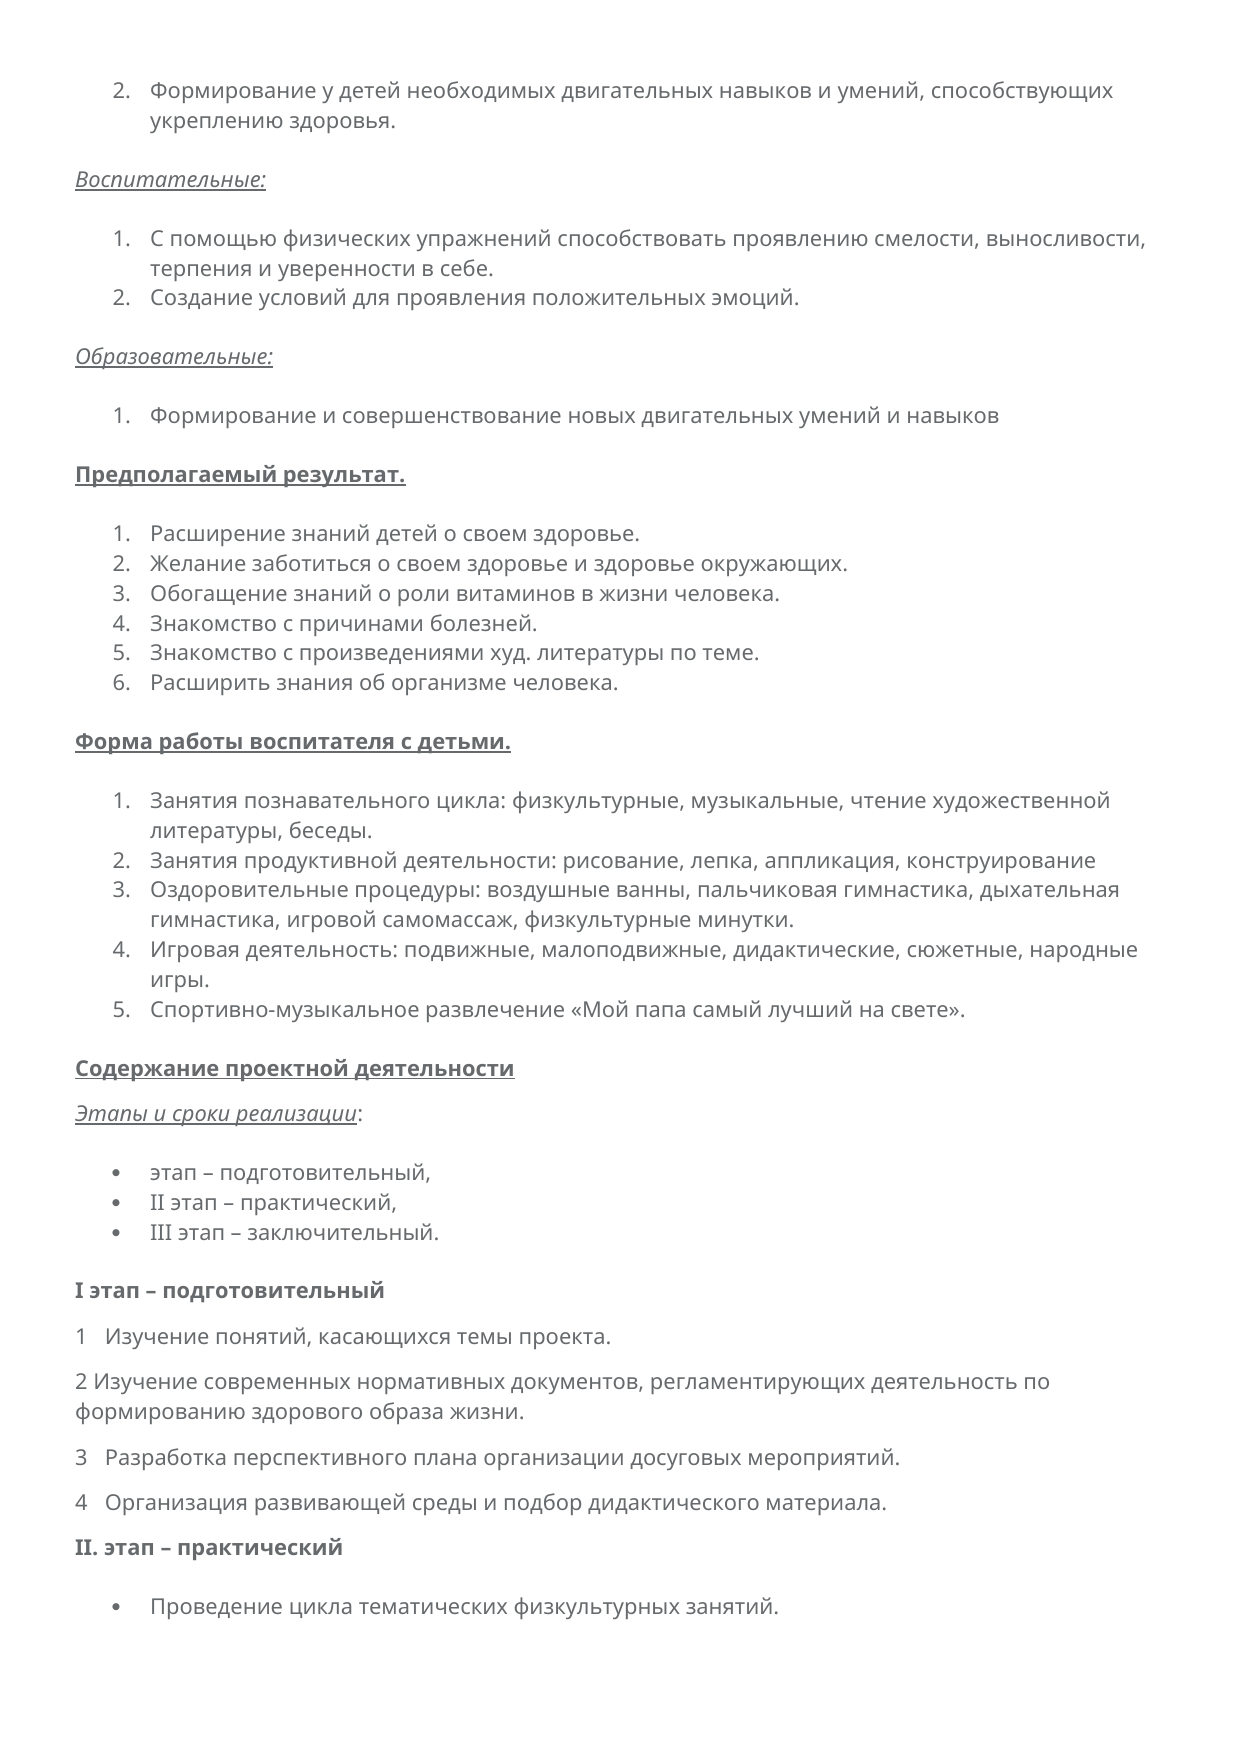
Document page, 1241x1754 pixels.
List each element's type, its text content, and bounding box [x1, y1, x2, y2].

text Образовательные: [75, 341, 1165, 371]
list Создание условий для проявления положительных эмоций. [112, 282, 1165, 312]
list Формирование у детей необходимых двигательных навыков и умений, способствующих укреплению здоровья. [112, 75, 1165, 134]
text Воспитательные: [75, 164, 1165, 193]
text 3 Разработка перспективного плана организации досуговых мероприятий. [75, 1441, 1165, 1471]
list этап – подготовительный, [112, 1157, 1165, 1187]
text Содержание проектной деятельности [75, 1052, 1165, 1082]
list Игровая деятельность: подвижные, малоподвижные, дидактические, сюжетные, народные игры. [112, 934, 1165, 993]
list Занятия продуктивной деятельности: рисование, лепка, аппликация, конструирование [112, 844, 1165, 874]
list Занятия познавательного цикла: физкультурные, музыкальные, чтение художественной литературы, беседы. [112, 785, 1165, 844]
text I этап – подготовительный [75, 1275, 1165, 1305]
list Спортивно-музыкальное развлечение «Мой папа самый лучший на свете». [112, 993, 1165, 1023]
text Этапы и сроки реализации: [75, 1098, 1165, 1128]
list II этап – практический, [112, 1187, 1165, 1216]
text Форма работы воспитателя с детьми. [75, 726, 1165, 756]
list Оздоровительные процедуры: воздушные ванны, пальчиковая гимнастика, дыхательная гимнастика, игровой самомассаж, физкультурные минутки. [112, 874, 1165, 934]
list Обогащение знаний о роли витаминов в жизни человека. [112, 578, 1165, 607]
text 4 Организация развивающей среды и подбор дидактического материала. [75, 1487, 1165, 1517]
text 2 Изучение современных нормативных документов, регламентирующих деятельность по формированию здорового образа жизни. [75, 1366, 1165, 1426]
list Расширение знаний детей о своем здоровье. [112, 518, 1165, 548]
list С помощью физических упражнений способствовать проявлению смелости, выносливости, терпения и уверенности в себе. [112, 223, 1165, 282]
list III этап – заключительный. [112, 1216, 1165, 1246]
list Желание заботиться о своем здоровье и здоровье окружающих. [112, 548, 1165, 578]
text II. этап – практический [75, 1532, 1165, 1562]
list Знакомство с причинами болезней. [112, 607, 1165, 637]
text Предполагаемый результат. [75, 459, 1165, 489]
list Формирование и совершенствование новых двигательных умений и навыков [112, 400, 1165, 430]
list Расширить знания об организме человека. [112, 667, 1165, 697]
list Проведение цикла тематических физкультурных занятий. [112, 1591, 1165, 1621]
list Знакомство с произведениями худ. литературы по теме. [112, 637, 1165, 667]
text 1 Изучение понятий, касающихся темы проекта. [75, 1321, 1165, 1351]
